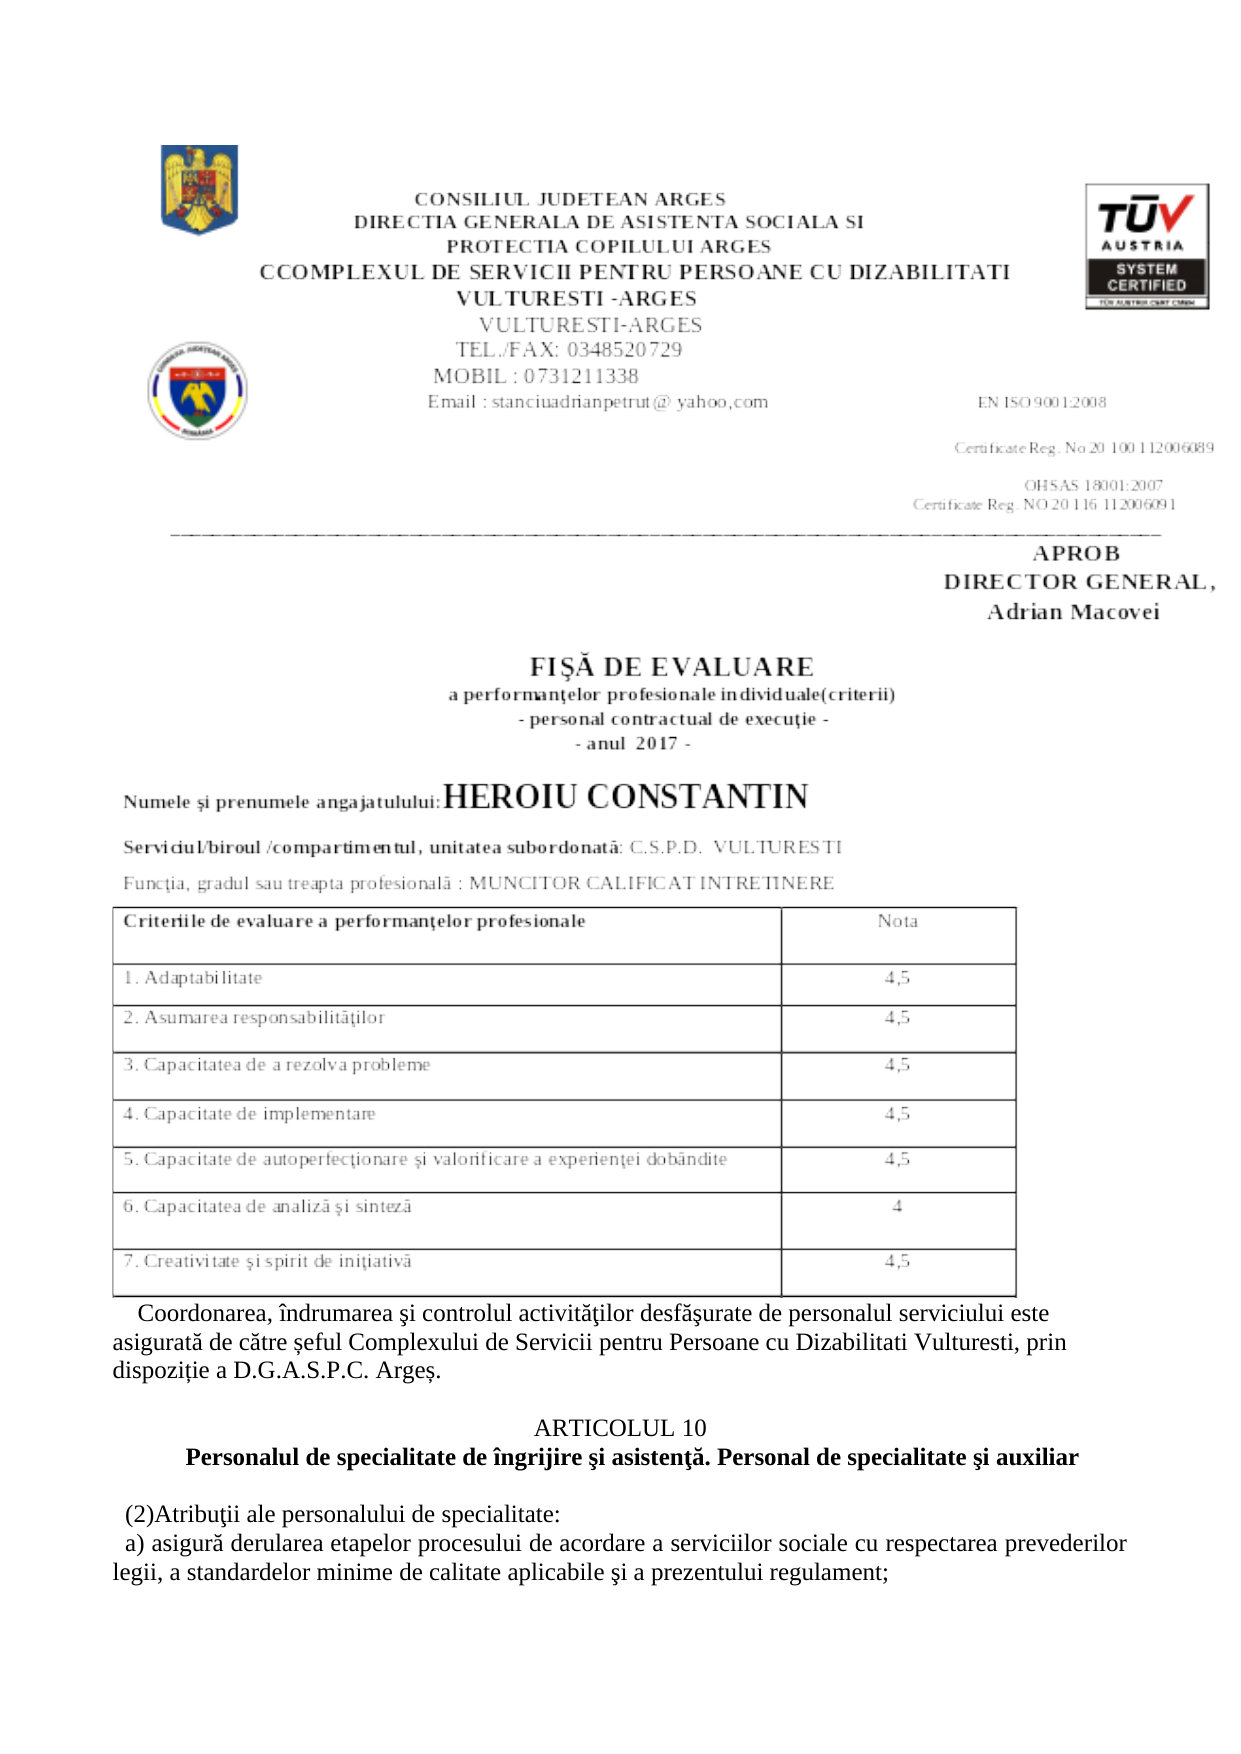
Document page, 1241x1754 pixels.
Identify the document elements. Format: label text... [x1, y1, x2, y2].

text (2)Atribuţii ale personalului de specialitate: [112, 1499, 1128, 1528]
text ARTICOLUL 10 Personalul de specialitate de îngrijire şi asistenţă. Personal de specialitate şi auxiliar [112, 1413, 1128, 1470]
text a) asigură derularea etapelor procesului de acordare a serviciilor sociale cu respectarea prevederilor legii, a standardelor minime de calitate aplicabile şi a prezentului regulament; [112, 1528, 1128, 1585]
